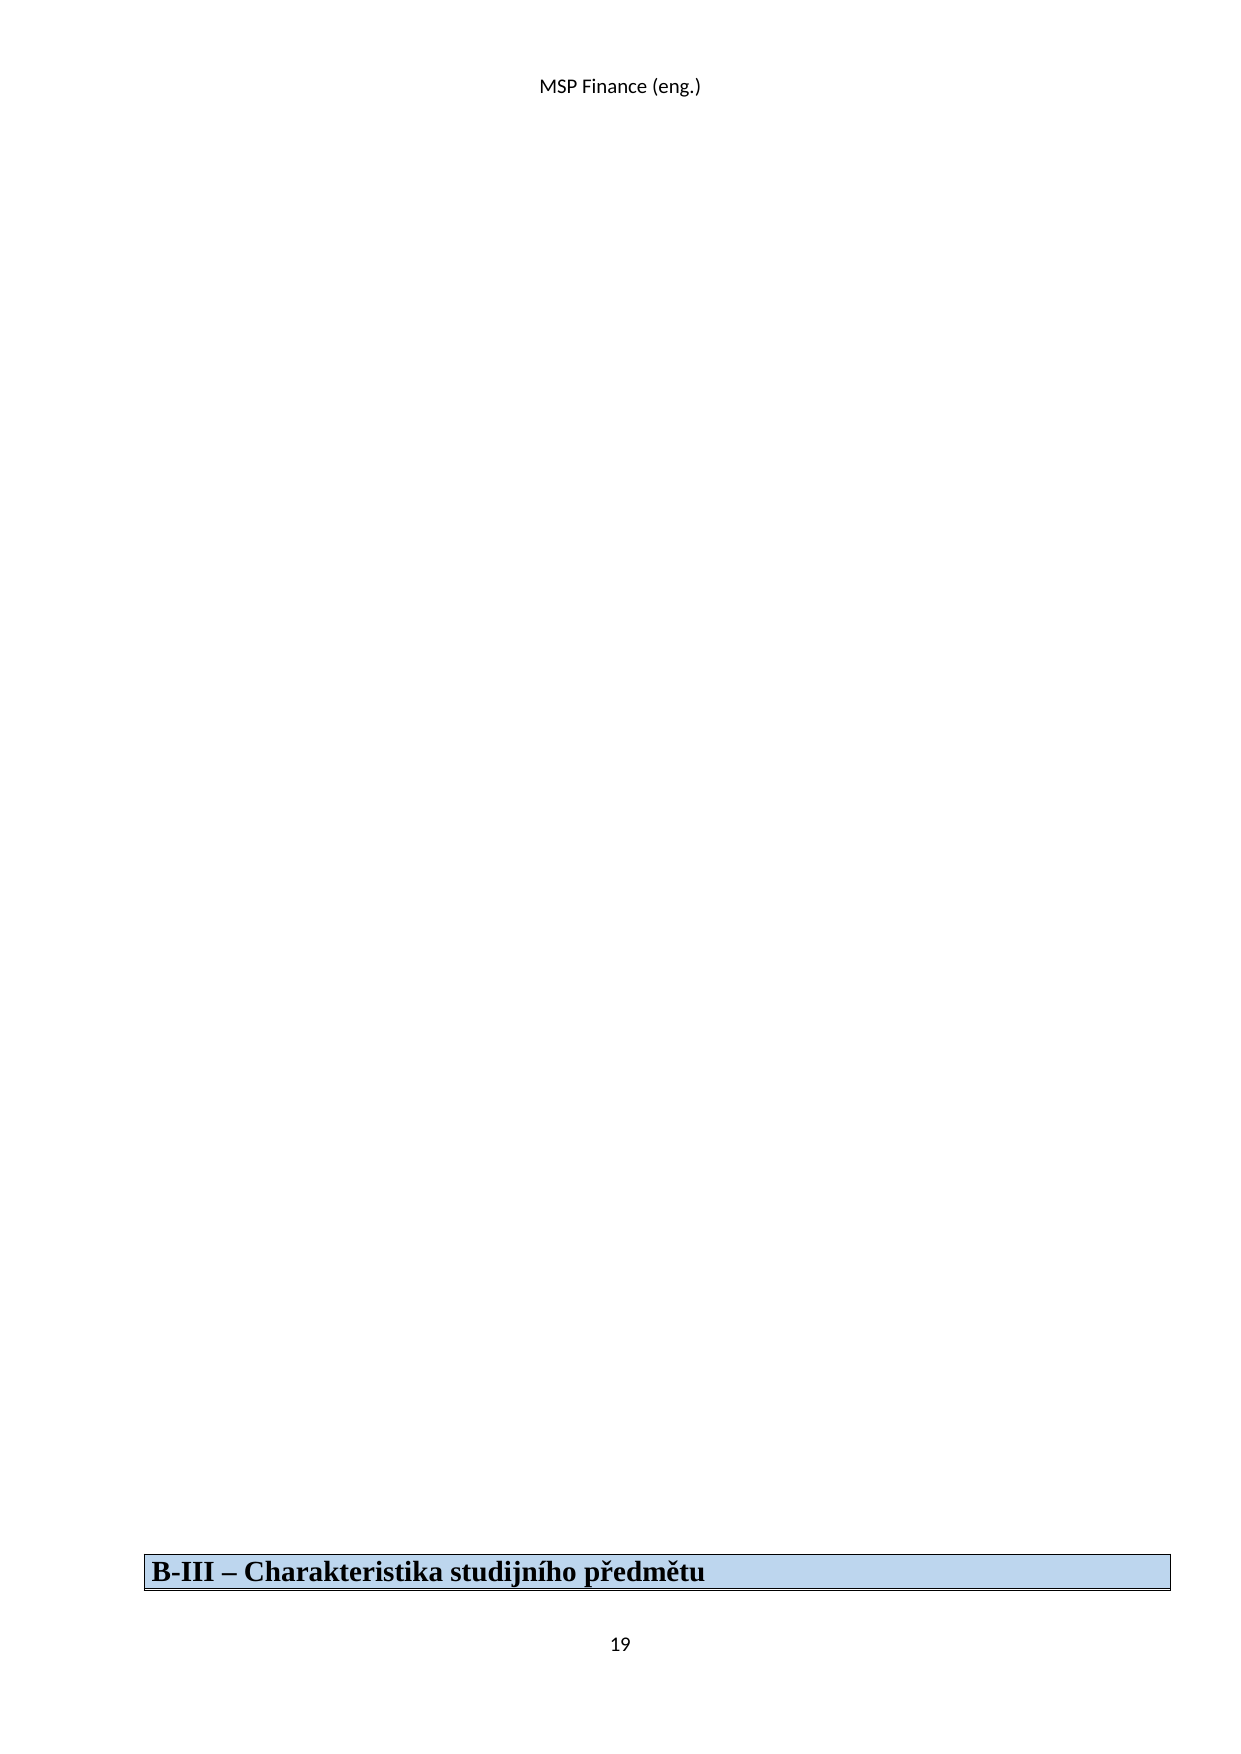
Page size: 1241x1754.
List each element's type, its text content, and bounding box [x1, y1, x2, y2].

table_header B-III – Charakteristika studijního předmětu [145, 1555, 1170, 1588]
